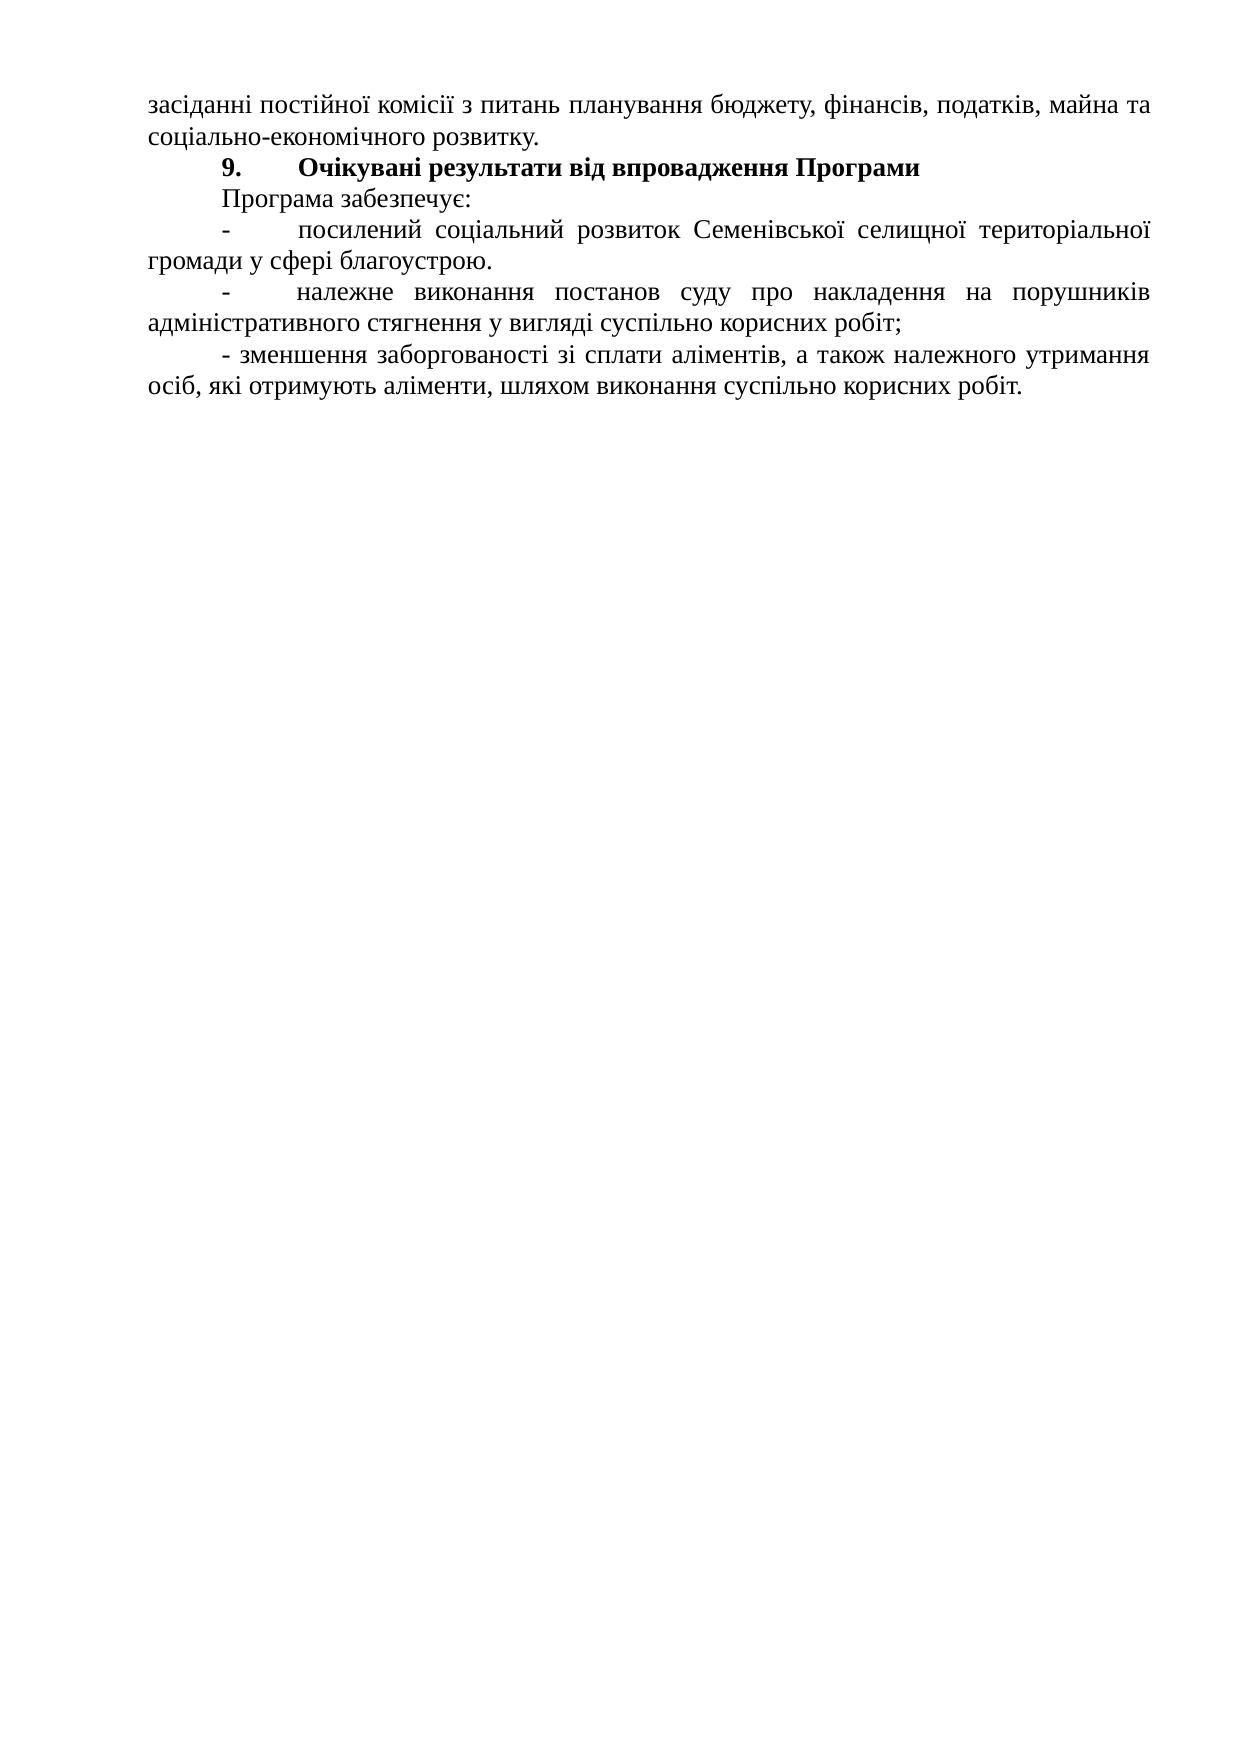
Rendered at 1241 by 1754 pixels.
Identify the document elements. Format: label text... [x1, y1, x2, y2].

text - зменшення заборгованості зі сплати аліментів, а також належного утримання осіб, які отримують аліменти, шляхом виконання суспільно корисних робіт. [148, 338, 1152, 400]
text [148, 88, 1152, 151]
text - належне виконання постанов суду про накладення на порушників адміністративного стягнення у вигляді суспільно корисних робіт; [148, 275, 1152, 338]
text Програма забезпечує: [148, 182, 1152, 213]
text 9. Очікувані результати від впровадження Програми [148, 151, 1152, 182]
text - посилений соціальний розвиток Семенівської селищної територіальної громади у сфері благоустрою. [148, 213, 1152, 275]
